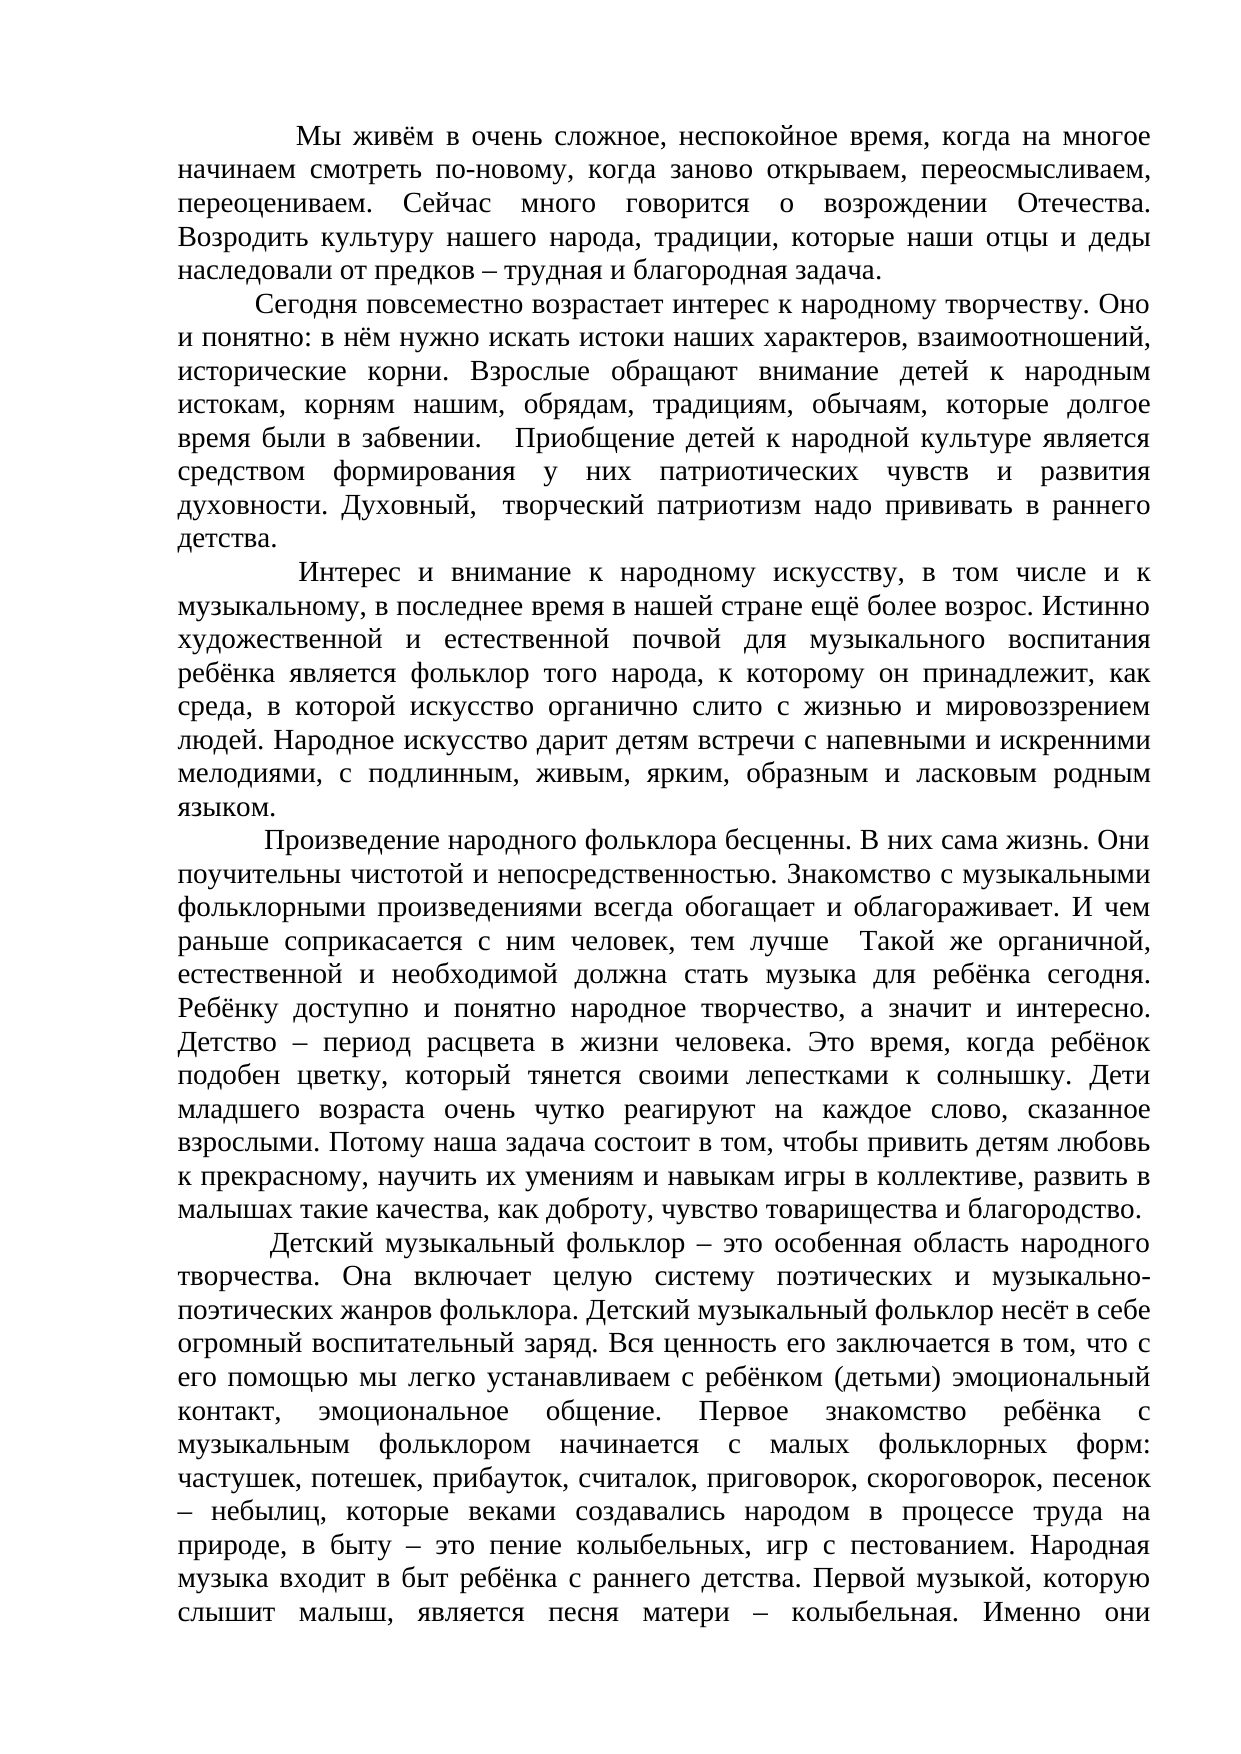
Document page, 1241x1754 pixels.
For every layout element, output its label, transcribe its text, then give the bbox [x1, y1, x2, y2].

text Интерес и внимание к народному искусству, в том числе и к музыкальному, в последнее время в нашей стране ещё более возрос. Истинно художественной и естественной почвой для музыкального воспитания ребёнка является фольклор того народа, к которому он принадлежит, как среда, в которой искусство органично слито с жизнью и мировоззрением людей. Народное искусство дарит детям встречи с напевными и искренними мелодиями, с подлинным, живым, ярким, образным и ласковым родным языком. [177, 554, 1152, 822]
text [177, 1225, 1152, 1627]
text Произведение народного фольклора бесценны. В них сама жизнь. Они поучительны чистотой и непосредственностью. Знакомство с музыкальными фольклорными произведениями всегда обогащает и облагораживает. И чем раньше соприкасается с ним человек, тем лучше Такой же органичной, естественной и необходимой должна стать музыка для ребёнка сегодня. Ребёнку доступно и понятно народное творчество, а значит и интересно. Детство – период расцвета в жизни человека. Это время, когда ребёнок подобен цветку, который тянется своими лепестками к солнышку. Дети младшего возраста очень чутко реагируют на каждое слово, сказанное взрослыми. Потому наша задача состоит в том, чтобы привить детям любовь к прекрасному, научить их умениям и навыкам игры в коллективе, развить в малышах такие качества, как доброту, чувство товарищества и благородство. [177, 822, 1152, 1225]
text Мы живём в очень сложное, неспокойное время, когда на многое начинаем смотреть по-новому, когда заново открываем, переосмысливаем, переоцениваем. Сейчас много говорится о возрождении Отечества. Возродить культуру нашего народа, традиции, которые наши отцы и деды наследовали от предков – трудная и благородная задача. [177, 118, 1152, 286]
text Сегодня повсеместно возрастает интерес к народному творчеству. Оно и понятно: в нём нужно искать истоки наших характеров, взаимоотношений, исторические корни. Взрослые обращают внимание детей к народным истокам, корням нашим, обрядам, традициям, обычаям, которые долгое время были в забвении. Приобщение детей к народной культуре является средством формирования у них патриотических чувств и развития духовности. Духовный, творческий патриотизм надо прививать в раннего детства. [177, 286, 1152, 554]
